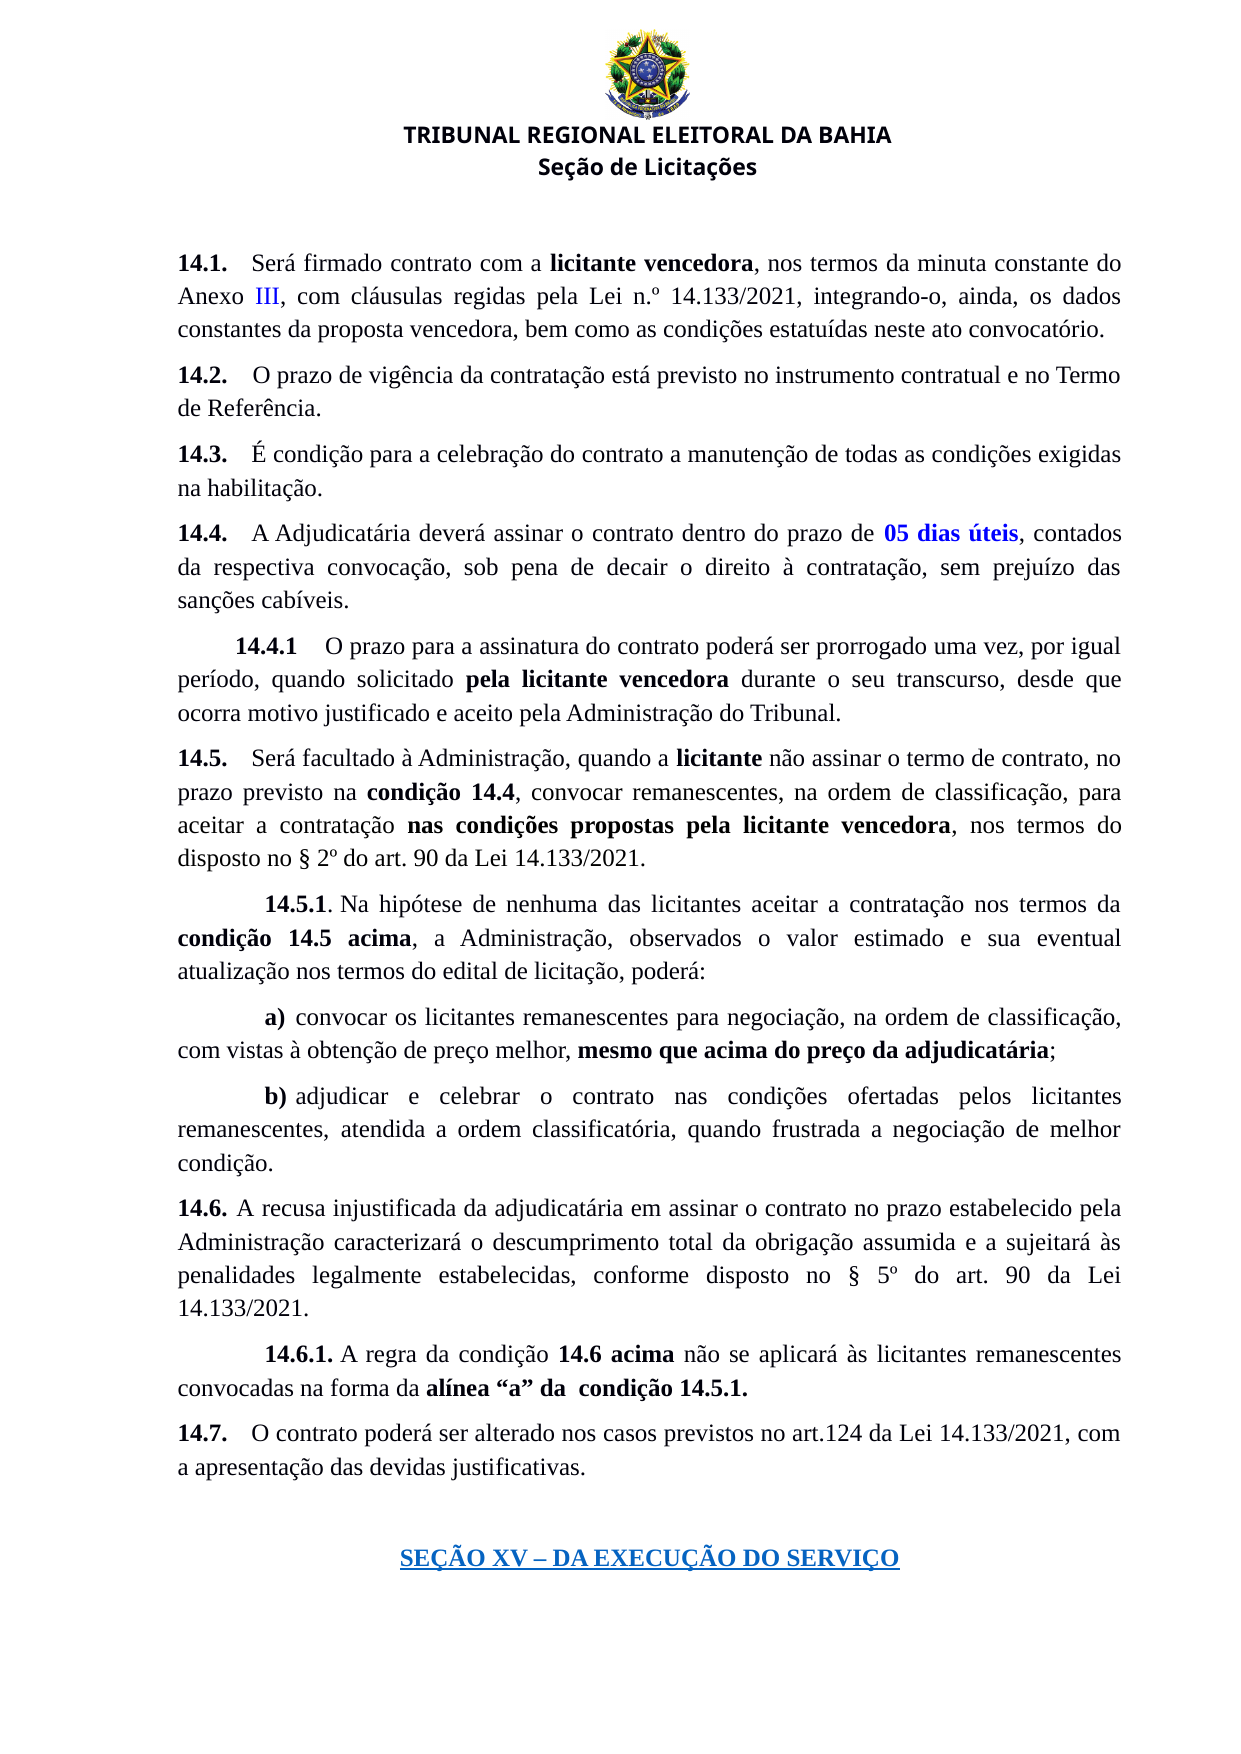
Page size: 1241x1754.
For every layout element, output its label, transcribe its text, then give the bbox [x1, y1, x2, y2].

text 14.6.1. A regra da condição 14.6 acima não se aplicará às licitantes remanescentes convocadas na forma da alínea “a” da condição 14.5.1. [177, 1336, 1122, 1403]
text 14.4.1 O prazo para a assinatura do contrato poderá ser prorrogado uma vez, por igual período, quando solicitado pela licitante vencedora durante o seu transcurso, desde que ocorra motivo justificado e aceito pela Administração do Tribunal. [177, 628, 1122, 728]
text 14.5.1. Na hipótese de nenhuma das licitantes aceitar a contratação nos termos da condição 14.5 acima, a Administração, observados o valor estimado e sua eventual atualização nos termos do edital de licitação, poderá: [177, 886, 1122, 986]
text SEÇÃO XV – DA EXECUÇÃO DO SERVIÇO [177, 1540, 1122, 1573]
text 14.5. Será facultado à Administração, quando a licitante não assinar o termo de contrato, no prazo previsto na condição 14.4, convocar remanescentes, na ordem de classificação, para aceitar a contratação nas condições propostas pela licitante vencedora, nos termos do disposto no § 2º do art. 90 da Lei 14.133/2021. [177, 740, 1122, 873]
text 14.3. É condição para a celebração do contrato a manutenção de todas as condições exigidas na habilitação. [177, 436, 1122, 503]
text b) adjudicar e celebrar o contrato nas condições ofertadas pelos licitantes remanescentes, atendida a ordem classificatória, quando frustrada a negociação de melhor condição. [177, 1078, 1122, 1178]
text 14.1. Será firmado contrato com a licitante vencedora, nos termos da minuta constante do Anexo III, com cláusulas regidas pela Lei n.º 14.133/2021, integrando-o, ainda, os dados constantes da proposta vencedora, bem como as condições estatuídas neste ato convocatório. [177, 244, 1122, 344]
text a) convocar os licitantes remanescentes para negociação, na ordem de classificação, com vistas à obtenção de preço melhor, mesmo que acima do preço da adjudicatária; [177, 998, 1122, 1065]
text 14.6. A recusa injustificada da adjudicatária em assinar o contrato no prazo estabelecido pela Administração caracterizará o descumprimento total da obrigação assumida e a sujeitará às penalidades legalmente estabelecidas, conforme disposto no § 5º do art. 90 da Lei 14.133/2021. [177, 1190, 1122, 1323]
text 14.7. O contrato poderá ser alterado nos casos previstos no art.124 da Lei 14.133/2021, com a apresentação das devidas justificativas. [177, 1415, 1122, 1482]
text 14.4. A Adjudicatária deverá assinar o contrato dentro do prazo de 05 dias úteis, contados da respectiva convocação, sob pena de decair o direito à contratação, sem prejuízo das sanções cabíveis. [177, 515, 1122, 615]
text 14.2. O prazo de vigência da contratação está previsto no instrumento contratual e no Termo de Referência. [177, 357, 1122, 423]
